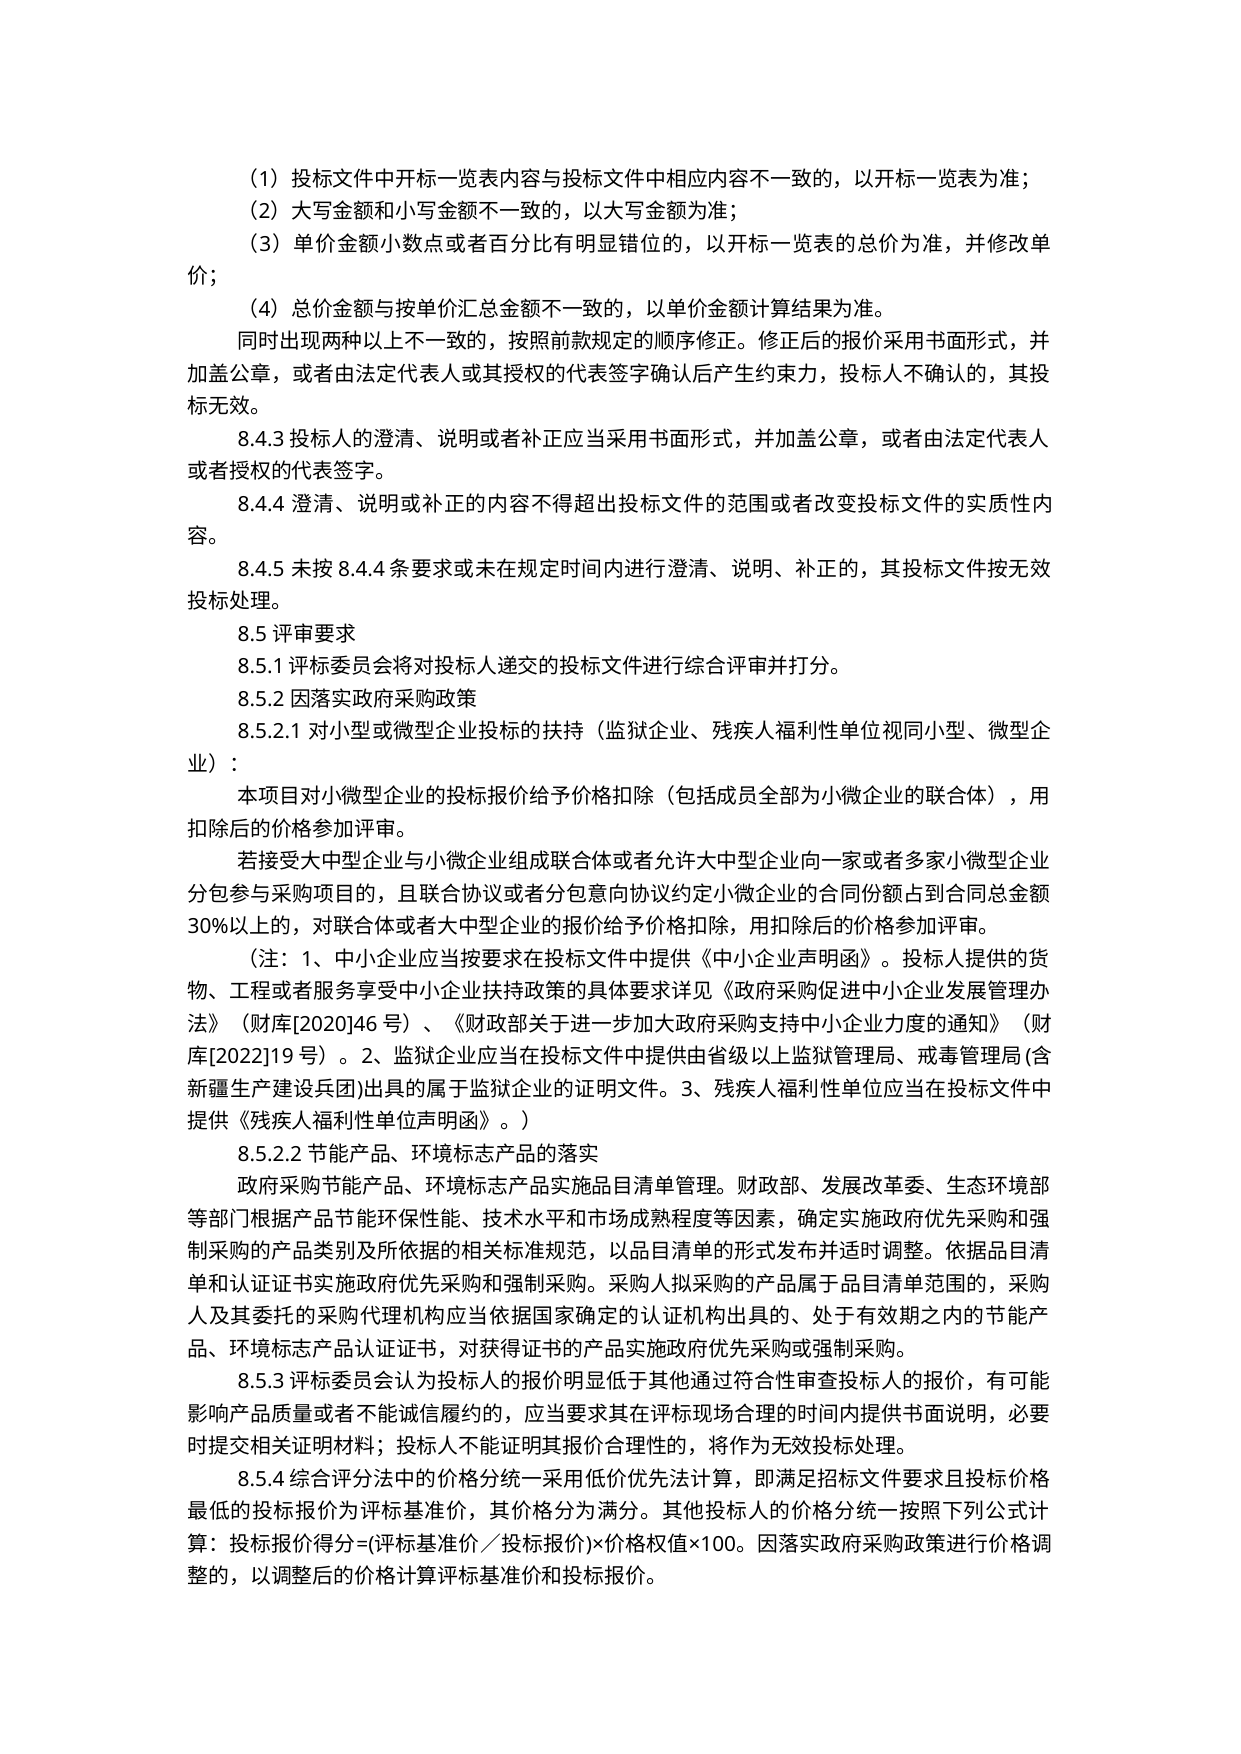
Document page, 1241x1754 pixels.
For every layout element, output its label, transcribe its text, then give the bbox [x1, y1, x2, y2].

text 若接受大中型企业与小微企业组成联合体或者允许大中型企业向一家或者多家小微型企业分包参与采购项目的，且联合协议或者分包意向协议约定小微企业的合同份额占到合同总金额30%以上的，对联合体或者大中型企业的报价给予价格扣除，用扣除后的价格参加评审。 [187, 844, 1053, 942]
text 8.5.2 因落实政府采购政策 [187, 682, 1053, 714]
text 8.4.4 澄清、说明或补正的内容不得超出投标文件的范围或者改变投标文件的实质性内容。 [187, 487, 1053, 552]
text 8.5.2.2 节能产品、环境标志产品的落实 [187, 1137, 1053, 1169]
text （1）投标文件中开标一览表内容与投标文件中相应内容不一致的，以开标一览表为准； [187, 162, 1053, 194]
text 8.5.1评标委员会将对投标人递交的投标文件进行综合评审并打分。 [187, 649, 1053, 682]
text （注：1、中小企业应当按要求在投标文件中提供《中小企业声明函》。投标人提供的货物、工程或者服务享受中小企业扶持政策的具体要求详见《政府采购促进中小企业发展管理办法》（财库[2020]46号）、《财政部关于进一步加大政府采购支持中小企业力度的通知》（财库[2022]19号）。2、监狱企业应当在投标文件中提供由省级以上监狱管理局、戒毒管理局(含新疆生产建设兵团)出具的属于监狱企业的证明文件。3、残疾人福利性单位应当在投标文件中提供《残疾人福利性单位声明函》。） [187, 942, 1053, 1137]
text 8.4.3投标人的澄清、说明或者补正应当采用书面形式，并加盖公章，或者由法定代表人或者授权的代表签字。 [187, 422, 1053, 487]
text 本项目对小微型企业的投标报价给予价格扣除（包括成员全部为小微企业的联合体），用扣除后的价格参加评审。 [187, 779, 1053, 844]
text 8.5.2.1 对小型或微型企业投标的扶持（监狱企业、残疾人福利性单位视同小型、微型企业）： [187, 714, 1053, 779]
text 8.5.4综合评分法中的价格分统一采用低价优先法计算，即满足招标文件要求且投标价格最低的投标报价为评标基准价，其价格分为满分。其他投标人的价格分统一按照下列公式计算：投标报价得分=(评标基准价／投标报价)×价格权值×100。因落实政府采购政策进行价格调整的，以调整后的价格计算评标基准价和投标报价。 [187, 1462, 1053, 1592]
text （3）单价金额小数点或者百分比有明显错位的，以开标一览表的总价为准，并修改单价； [187, 227, 1053, 292]
text 政府采购节能产品、环境标志产品实施品目清单管理。财政部、发展改革委、生态环境部等部门根据产品节能环保性能、技术水平和市场成熟程度等因素，确定实施政府优先采购和强制采购的产品类别及所依据的相关标准规范，以品目清单的形式发布并适时调整。依据品目清单和认证证书实施政府优先采购和强制采购。采购人拟采购的产品属于品目清单范围的，采购人及其委托的采购代理机构应当依据国家确定的认证机构出具的、处于有效期之内的节能产品、环境标志产品认证证书，对获得证书的产品实施政府优先采购或强制采购。 [187, 1169, 1053, 1364]
text 同时出现两种以上不一致的，按照前款规定的顺序修正。修正后的报价采用书面形式，并加盖公章，或者由法定代表人或其授权的代表签字确认后产生约束力，投标人不确认的，其投标无效。 [187, 324, 1053, 422]
text 8.5.3评标委员会认为投标人的报价明显低于其他通过符合性审查投标人的报价，有可能影响产品质量或者不能诚信履约的，应当要求其在评标现场合理的时间内提供书面说明，必要时提交相关证明材料；投标人不能证明其报价合理性的，将作为无效投标处理。 [187, 1364, 1053, 1462]
text （4）总价金额与按单价汇总金额不一致的，以单价金额计算结果为准。 [187, 292, 1053, 324]
text （2）大写金额和小写金额不一致的，以大写金额为准； [187, 194, 1053, 227]
text 8.4.5 未按8.4.4条要求或未在规定时间内进行澄清、说明、补正的，其投标文件按无效投标处理。 [187, 552, 1053, 617]
text 8.5 评审要求 [187, 617, 1053, 649]
